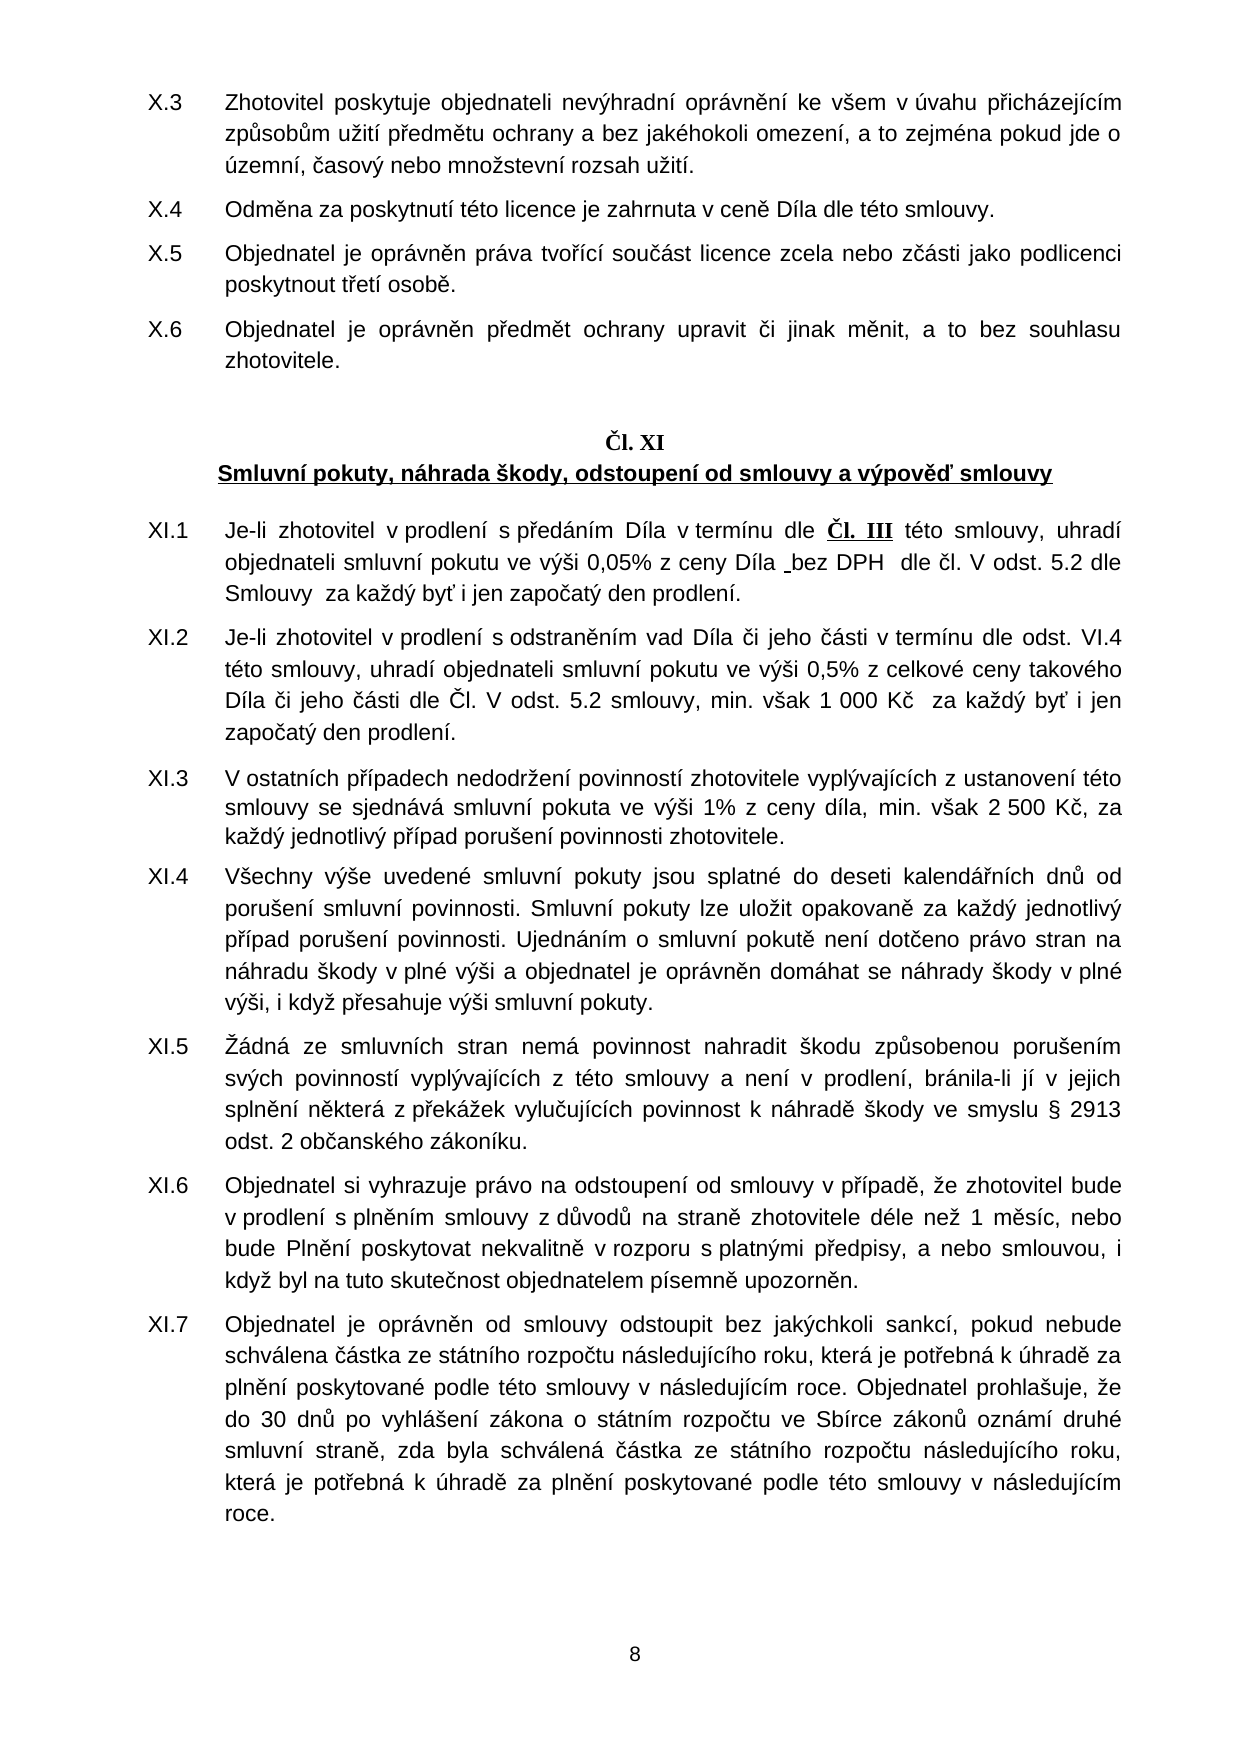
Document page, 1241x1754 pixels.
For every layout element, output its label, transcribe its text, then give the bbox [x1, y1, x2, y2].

list V ostatních případech nedodržení povinností zhotovitele vyplývajících z ustanovení této smlouvy se sjednává smluvní pokuta ve výši 1% z ceny díla, min. však 2 500 Kč, za každý jednotlivý případ porušení povinnosti zhotovitele. [148, 763, 1122, 851]
list Je-li zhotovitel v prodlení s odstraněním vad Díla či jeho části v termínu dle odst. 6.4 této smlouvy, uhradí objednateli smluvní pokutu ve výši 0,5% z celkové ceny takového Díla či jeho části dle Čl. V odst. 5.2 smlouvy, min. však 1 000 Kč za každý byť i jen započatý den prodlení. [148, 624, 1122, 745]
list Objednatel je oprávněn předmět ochrany upravit či jinak měnit, a to bez souhlasu zhotovitele. [148, 316, 1122, 373]
list Objednatel je oprávněn od smlouvy odstoupit bez jakýchkoli sankcí, pokud nebude schválena částka ze státního rozpočtu následujícího roku, která je potřebná k úhradě za plnění poskytované podle této smlouvy v následujícím roce. Objednatel prohlašuje, že do 30 dnů po vyhlášení zákona o státním rozpočtu ve Sbírce zákonů oznámí druhé smluvní straně, zda byla schválená částka ze státního rozpočtu následujícího roku, která je potřebná k úhradě za plnění poskytované podle této smlouvy v následujícím roce. [148, 1311, 1122, 1527]
list Žádná ze smluvních stran nemá povinnost nahradit škodu způsobenou porušením svých povinností vyplývajících z této smlouvy a není v prodlení, bránila-li jí v jejich splnění některá z překážek vylučujících povinnost k náhradě škody ve smyslu § 2913 odst. 2 občanského zákoníku. [148, 1033, 1122, 1154]
list Objednatel si vyhrazuje právo na odstoupení od smlouvy v případě, že zhotovitel bude v prodlení s plněním smlouvy z důvodů na straně zhotovitele déle než 1 měsíc, nebo bude Plnění poskytovat nekvalitně v rozporu s platnými předpisy, a nebo smlouvou, i když byl na tuto skutečnost objednatelem písemně upozorněn. [148, 1172, 1122, 1293]
list Zhotovitel poskytuje objednateli nevýhradní oprávnění ke všem v úvahu přicházejícím způsobům užití předmětu ochrany a bez jakéhokoli omezení, a to zejména pokud jde o územní, časový nebo množstevní rozsah užití. [148, 89, 1122, 178]
list Je-li zhotovitel v prodlení s předáním Díla v termínu dle Čl. III této smlouvy, uhradí objednateli smluvní pokutu ve výši 0,05% z ceny Díla bez DPH dle čl. V odst. 5.2 dle Smlouvy za každý byť i jen započatý den prodlení. [148, 517, 1122, 607]
text Smluvní pokuty, náhrada škody, odstoupení od smlouvy a výpověď smlouvy [148, 429, 1122, 487]
list Objednatel je oprávněn práva tvořící součást licence zcela nebo zčásti jako podlicenci poskytnout třetí osobě. [148, 240, 1122, 298]
list Všechny výše uvedené smluvní pokuty jsou splatné do deseti kalendářních dnů od porušení smluvní povinnosti. Smluvní pokuty lze uložit opakovaně za každý jednotlivý případ porušení povinnosti. Ujednáním o smluvní pokutě není dotčeno právo stran na náhradu škody v plné výši a objednatel je oprávněn domáhat se náhrady škody v plné výši, i když přesahuje výši smluvní pokuty. [148, 863, 1122, 1016]
list Odměna za poskytnutí této licence je zahrnuta v ceně Díla dle této smlouvy. [148, 196, 1122, 222]
